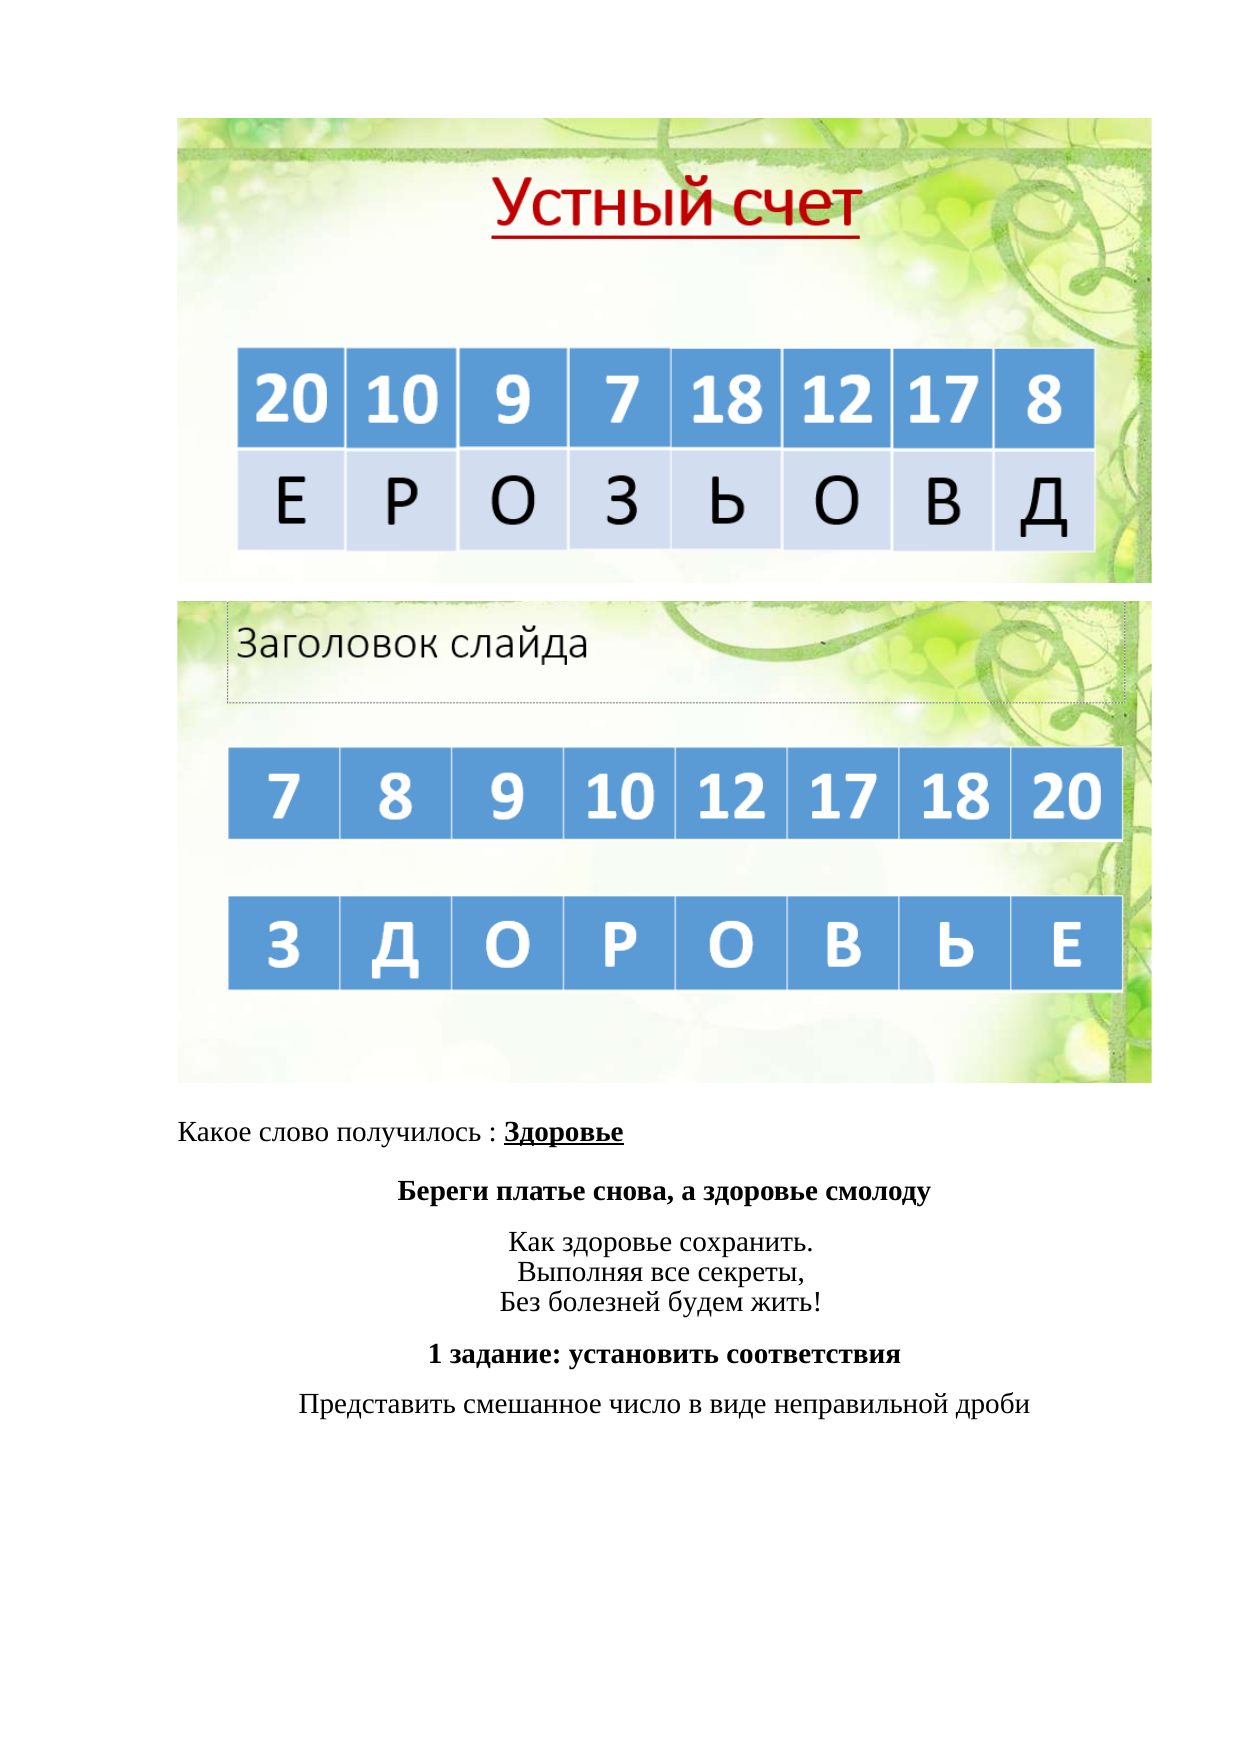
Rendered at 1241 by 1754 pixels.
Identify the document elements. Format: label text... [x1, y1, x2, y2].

text 1 задание: установить соответствия [177, 1339, 1152, 1369]
text Какое слово получилось : Здоровье [177, 1114, 1152, 1147]
text Представить смешанное число в виде неправильной дроби [177, 1390, 1152, 1420]
picture [177, 601, 1152, 1083]
text Как здоровье сохранить. Выполняя все секреты, Без болезней будем жить! [177, 1228, 1152, 1318]
picture [177, 118, 1152, 583]
text Береги платье снова, а здоровье смолоду [177, 1177, 1152, 1207]
